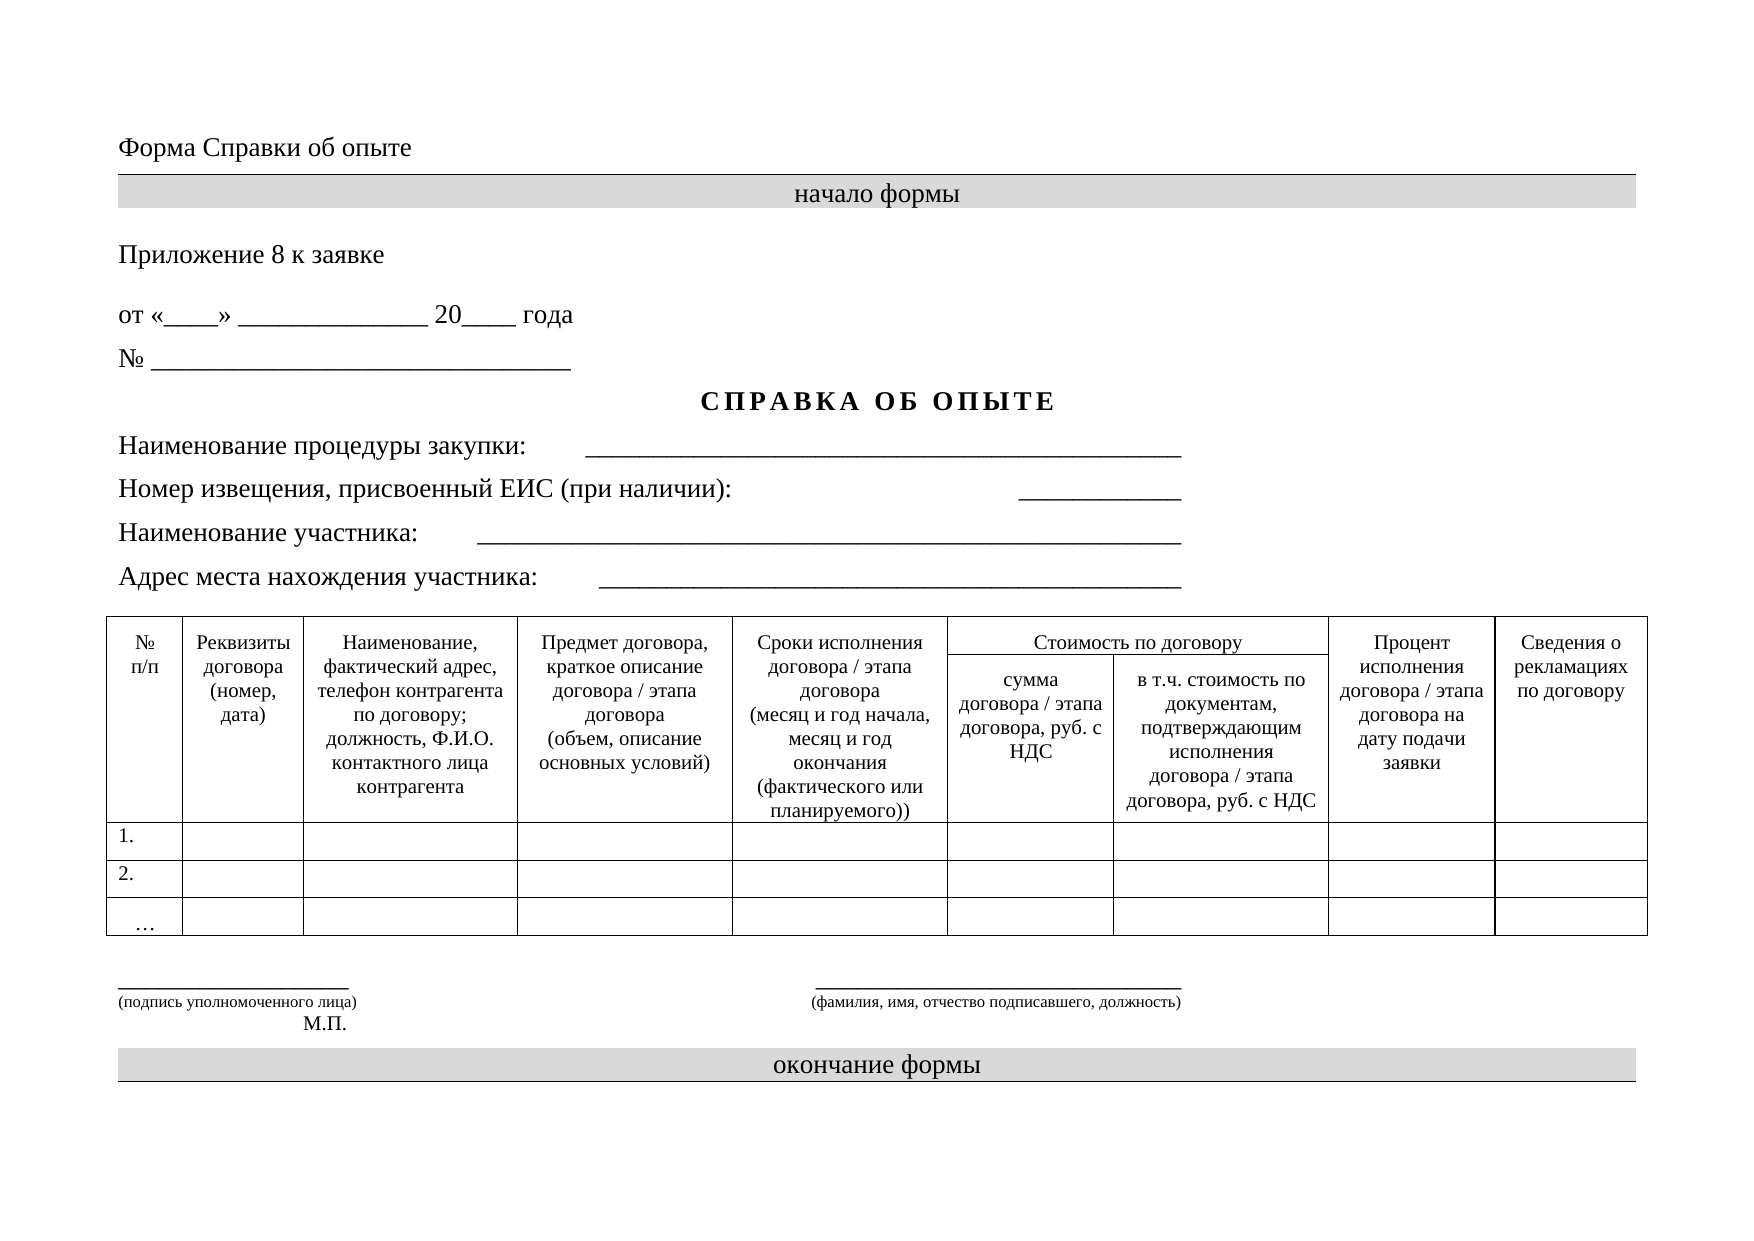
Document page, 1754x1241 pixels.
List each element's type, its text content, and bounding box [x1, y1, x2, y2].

table_cell [1329, 861, 1494, 897]
table_cell [518, 823, 732, 860]
table_cell … [107, 898, 182, 935]
table_cell [304, 823, 517, 860]
text _________________ ___________________________ [118, 961, 1636, 992]
table_header № п/п [107, 617, 182, 822]
table_header Процент исполнения договора / этапа договора на дату подачи заявки [1329, 617, 1494, 822]
text окончание формы [118, 1048, 1636, 1081]
table_cell [183, 823, 303, 860]
table_cell [948, 861, 1113, 897]
table_header Сроки исполнения договора / этапа договора (месяц и год начала, месяц и год окончания (фактического или планируемого)) [733, 617, 947, 822]
text начало формы [118, 175, 1636, 208]
table_cell [1496, 898, 1647, 935]
table_cell [733, 861, 947, 897]
table_cell [304, 898, 517, 935]
table_cell [948, 898, 1113, 935]
table_header Предмет договора, краткое описание договора / этапа договора (объем, описание основных условий) [518, 617, 732, 822]
text Приложение 8 к заявке [118, 238, 1636, 269]
text от «____» ______________ 20____ года [118, 298, 1636, 329]
table_cell [1329, 898, 1494, 935]
table_header Стоимость по договору [948, 617, 1328, 654]
table_cell [183, 861, 303, 897]
table_cell [107, 861, 182, 897]
text Наименование участника: ____________________________________________________ [118, 516, 1636, 547]
table_cell [733, 823, 947, 860]
table_cell [518, 861, 732, 897]
table_cell [1329, 823, 1494, 860]
text Справка об опыте [118, 385, 1636, 416]
table_cell [107, 823, 182, 860]
table_cell [1114, 861, 1328, 897]
table_cell в т.ч. стоимость по документам, подтверждающим исполнения договора / этапа договора, руб. с НДС [1114, 655, 1328, 822]
table_cell [183, 898, 303, 935]
table_cell сумма договора / этапа договора, руб. с НДС [948, 655, 1113, 822]
table_header Реквизиты договора (номер, дата) [183, 617, 303, 822]
table_cell [304, 861, 517, 897]
text (подпись уполномоченного лица) (фамилия, имя, отчество подписавшего, должность) [118, 992, 1636, 1011]
table_cell [1114, 898, 1328, 935]
table_header Сведения о рекламациях по договору [1496, 617, 1647, 822]
text Наименование процедуры закупки: ____________________________________________ [118, 429, 1636, 460]
text № _______________________________ [118, 342, 1636, 373]
text Адрес места нахождения участника: ___________________________________________ [118, 560, 1636, 591]
text Форма Справки об опыте [118, 131, 1636, 162]
table_cell [1496, 823, 1647, 860]
table_cell [1496, 861, 1647, 897]
text Номер извещения, присвоенный ЕИС (при наличии): ____________ [118, 473, 1636, 504]
table_cell [518, 898, 732, 935]
table_cell [1114, 823, 1328, 860]
text М.П. [118, 1011, 1636, 1035]
table_cell [948, 823, 1113, 860]
table_cell [733, 898, 947, 935]
table_header Наименование, фактический адрес, телефон контрагента по договору; должность, Ф.И.О. контактного лица контрагента [304, 617, 517, 822]
